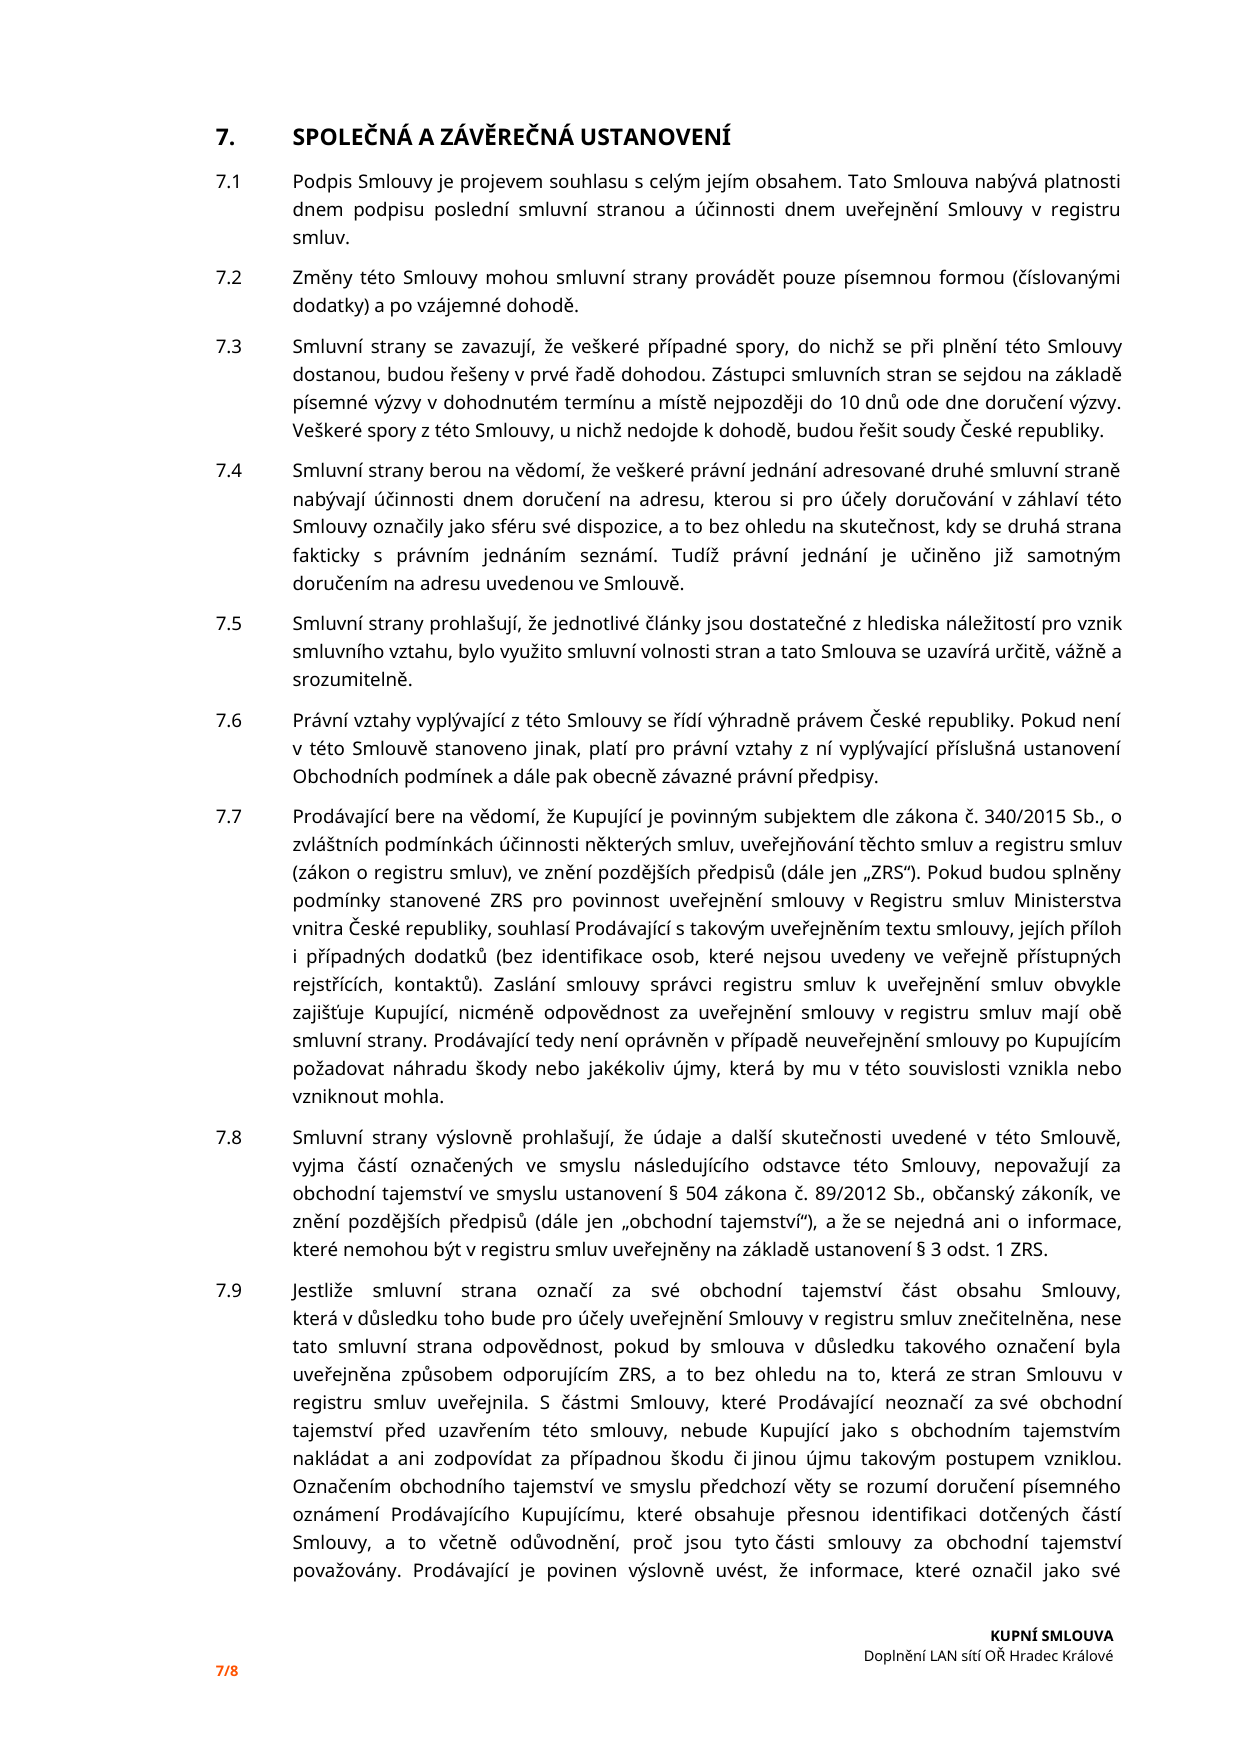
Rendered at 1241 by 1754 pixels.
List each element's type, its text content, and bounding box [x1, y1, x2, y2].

text Prodávající bere na vědomí, že Kupující je povinným subjektem dle zákona č. 340/2015 Sb., o zvláštních podmínkách účinnosti některých smluv, uveřejňování těchto smluv a registru smluv (zákon o registru smluv), ve znění pozdějších předpisů (dále jen „ZRS“). Pokud budou splněny podmínky stanovené ZRS pro povinnost uveřejnění smlouvy v Registru smluv Ministerstva vnitra České republiky, souhlasí Prodávající s takovým uveřejněním textu smlouvy, jejích příloh i případných dodatků (bez identifikace osob, které nejsou uvedeny ve veřejně přístupných rejstřících, kontaktů). Zaslání smlouvy správci registru smluv k uveřejnění smluv obvykle zajišťuje Kupující, nicméně odpovědnost za uveřejnění smlouvy v registru smluv mají obě smluvní strany. Prodávající tedy není oprávněn v případě neuveřejnění smlouvy po Kupujícím požadovat náhradu škody nebo jakékoliv újmy, která by mu v této souvislosti vznikla nebo vzniknout mohla. [216, 803, 1122, 1109]
text Změny této Smlouvy mohou smluvní strany provádět pouze písemnou formou (číslovanými dodatky) a po vzájemné dohodě. [216, 265, 1122, 318]
text Podpis Smlouvy je projevem souhlasu s celým jejím obsahem. Tato Smlouva nabývá platnosti dnem podpisu poslední smluvní stranou a účinnosti dnem uveřejnění Smlouvy v registru smluv. [216, 168, 1122, 250]
text Smluvní strany výslovně prohlašují, že údaje a další skutečnosti uvedené v této Smlouvě, vyjma částí označených ve smyslu následujícího odstavce této Smlouvy, nepovažují za obchodní tajemství ve smyslu ustanovení § 504 zákona č. 89/2012 Sb., občanský zákoník, ve znění pozdějších předpisů (dále jen „obchodní tajemství“), a že se nejedná ani o informace, které nemohou být v registru smluv uveřejněny na základě ustanovení § 3 odst. 1 ZRS. [216, 1124, 1122, 1262]
text Právní vztahy vyplývající z této Smlouvy se řídí výhradně právem České republiky. Pokud není v této Smlouvě stanoveno jinak, platí pro právní vztahy z ní vyplývající příslušná ustanovení Obchodních podmínek a dále pak obecně závazné právní předpisy. [216, 707, 1122, 788]
text Smluvní strany se zavazují, že veškeré případné spory, do nichž se při plnění této Smlouvy dostanou, budou řešeny v prvé řadě dohodou. Zástupci smluvních stran se sejdou na základě písemné výzvy v dohodnutém termínu a místě nejpozději do 10 dnů ode dne doručení výzvy. Veškeré spory z této Smlouvy, u nichž nedojde k dohodě, budou řešit soudy České republiky. [216, 333, 1122, 443]
text Smluvní strany berou na vědomí, že veškeré právní jednání adresované druhé smluvní straně nabývají účinnosti dnem doručení na adresu, kterou si pro účely doručování v záhlaví této Smlouvy označily jako sféru své dispozice, a to bez ohledu na skutečnost, kdy se druhá strana fakticky s právním jednáním seznámí. Tudíž právní jednání je učiněno již samotným doručením na adresu uvedenou ve Smlouvě. [216, 458, 1122, 595]
text Smluvní strany prohlašují, že jednotlivé články jsou dostatečné z hlediska náležitostí pro vznik smluvního vztahu, bylo využito smluvní volnosti stran a tato Smlouva se uzavírá určitě, vážně a srozumitelně. [216, 610, 1122, 692]
text společná a závěrečná ustanovení [216, 121, 1122, 152]
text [216, 1277, 1122, 1583]
